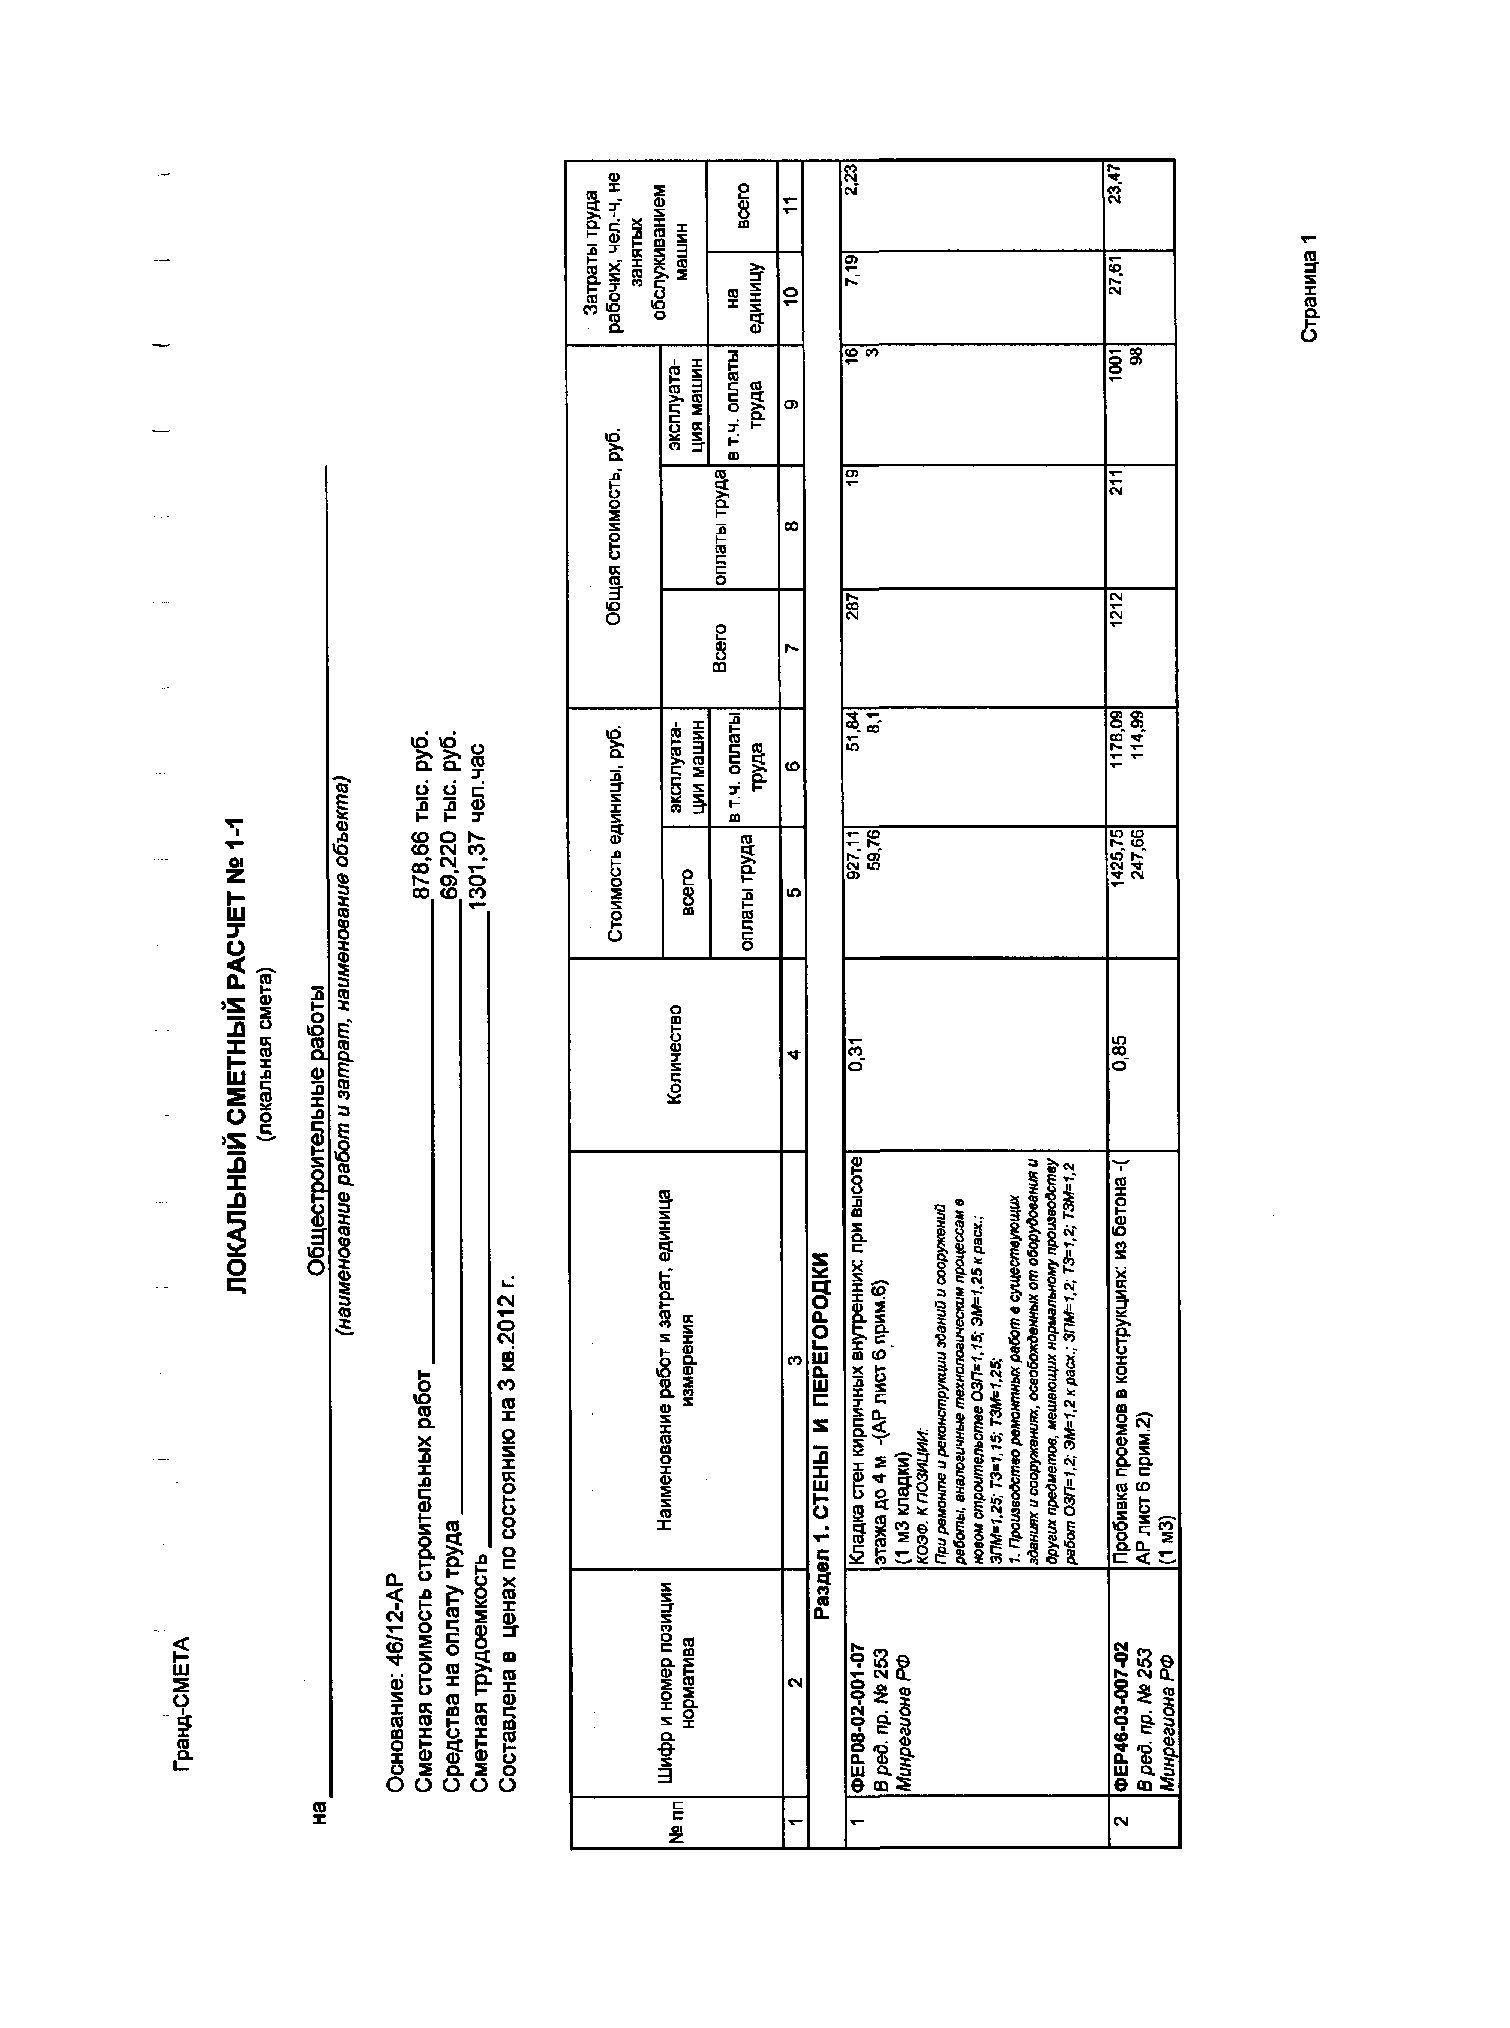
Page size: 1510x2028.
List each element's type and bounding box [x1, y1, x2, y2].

picture [150, 150, 1358, 1879]
